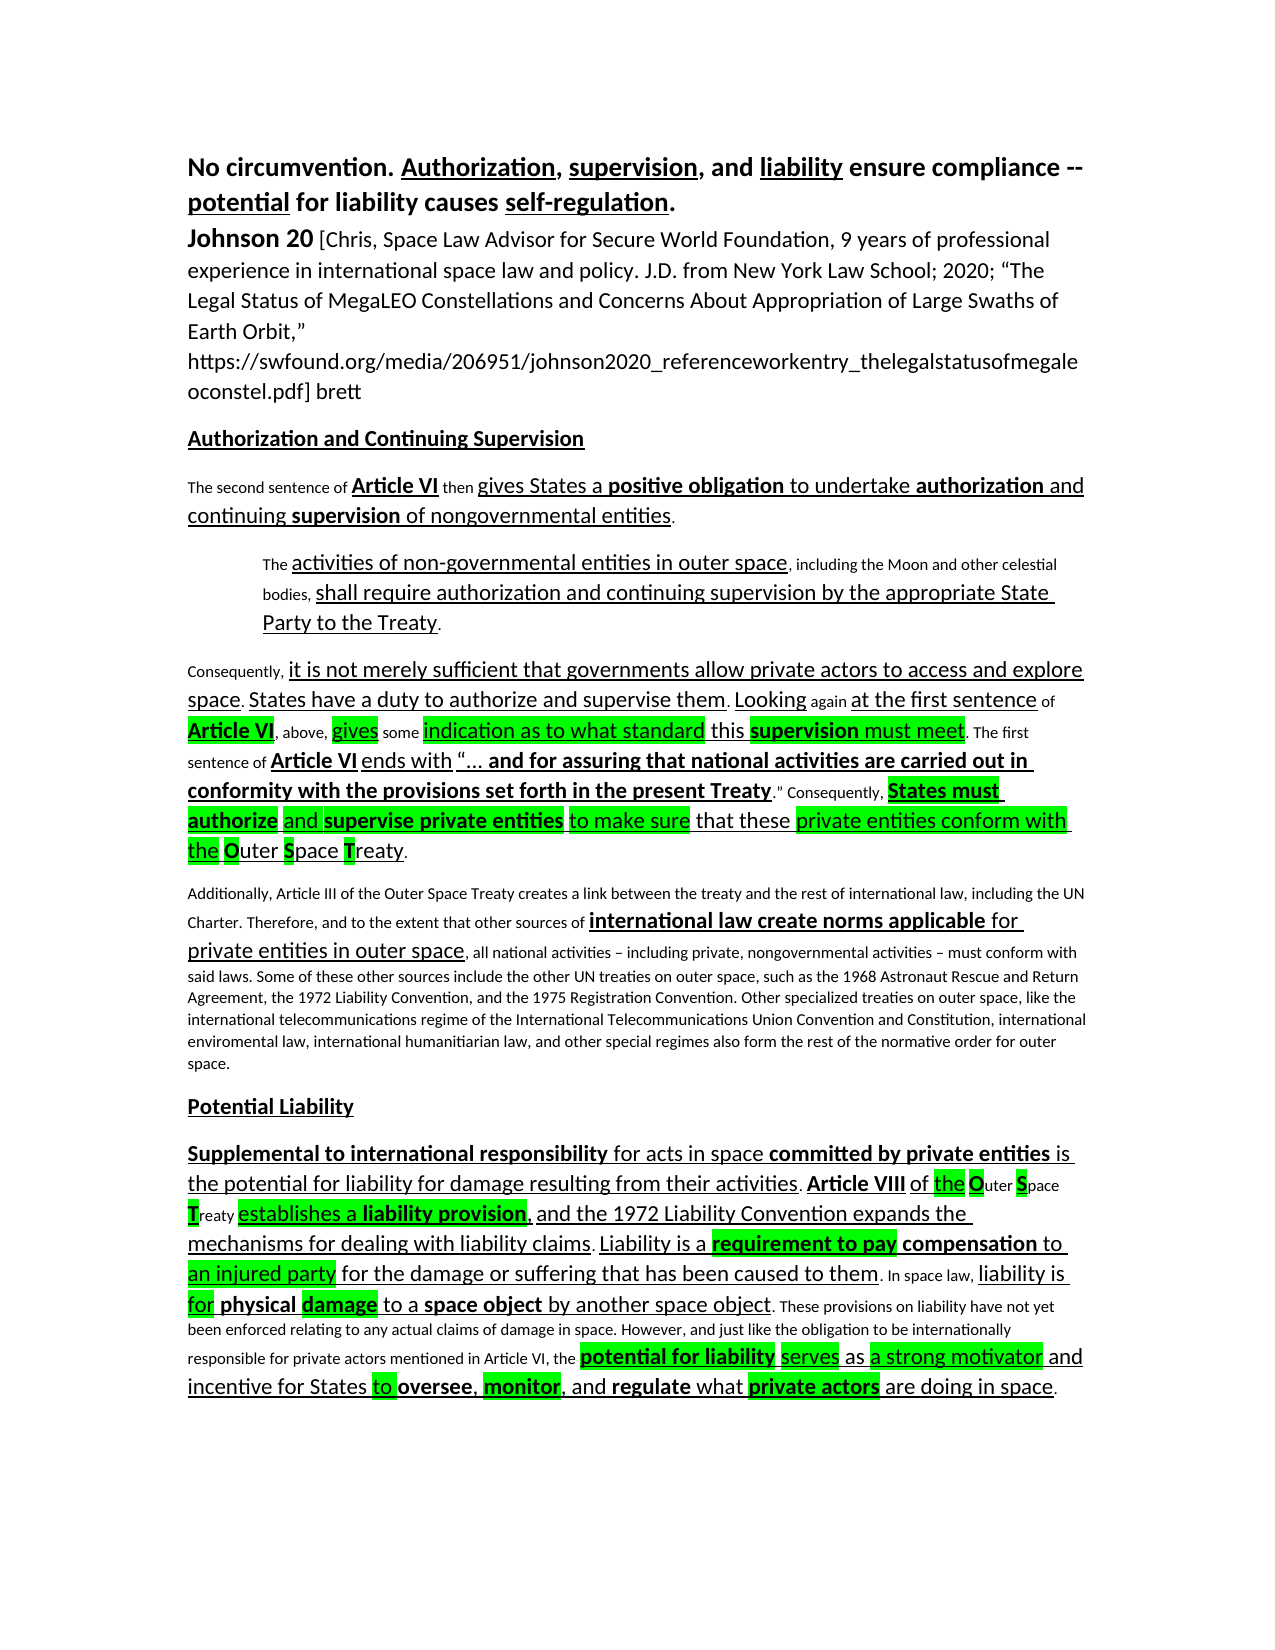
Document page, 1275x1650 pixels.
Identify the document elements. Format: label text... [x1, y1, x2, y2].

text The activities of non-governmental entities in outer space, including the Moon and other celestial bodies, shall require authorization and continuing supervision by the appropriate State Party to the Treaty. [262, 548, 1087, 637]
text Johnson 20 [Chris, Space Law Advisor for Secure World Foundation, 9 years of professional experience in international space law and policy. J.D. from New York Law School; 2020; “The Legal Status of MegaLEO Constellations and Concerns About Appropriation of Large Swaths of Earth Orbit,” https://swfound.org/media/206951/johnson2020_referenceworkentry_thelegalstatusofmegaleoconstel.pdf] brett [187, 221, 1087, 405]
text The second sentence of Article VI then gives States a positive obligation to undertake authorization and continuing supervision of nongovernmental entities. [187, 471, 1087, 529]
subtitle No circumvention. Authorization, supervision, and liability ensure compliance -- potential for liability causes self-regulation. [187, 150, 1087, 219]
text Supplemental to international responsibility for acts in space committed by private entities is the potential for liability for damage resulting from their activities. Article VIII of the Outer Space Treaty establishes a liability provision, and the 1972 Liability Convention expands the mechanisms for dealing with liability claims. Liability is a requirement to pay compensation to an injured party for the damage or suffering that has been caused to them. In space law, liability is for physical damage to a space object by another space object. These provisions on liability have not yet been enforced relating to any actual claims of damage in space. However, and just like the obligation to be internationally responsible for private actors mentioned in Article VI, the potential for liability serves as a strong motivator and incentive for States to oversee, monitor, and regulate what private actors are doing in space. [187, 1139, 1087, 1400]
text Additionally, Article III of the Outer Space Treaty creates a link between the treaty and the rest of international law, including the UN Charter. Therefore, and to the extent that other sources of international law create norms applicable for private entities in outer space, all national activities – including private, nongovernmental activities – must conform with said laws. Some of these other sources include the other UN treaties on outer space, such as the 1968 Astronaut Rescue and Return Agreement, the 1972 Liability Convention, and the 1975 Registration Convention. Other specialized treaties on outer space, like the international telecommunications regime of the International Telecommunications Union Convention and Constitution, international enviromental law, international humanitiarian law, and other special regimes also form the rest of the normative order for outer space. [187, 883, 1087, 1074]
text Authorization and Continuing Supervision [187, 424, 1087, 452]
text Potential Liability [187, 1092, 1087, 1120]
text Consequently, it is not merely sufficient that governments allow private actors to access and explore space. States have a duty to authorize and supervise them. Looking again at the first sentence of Article VI, above, gives some indication as to what standard this supervision must meet. The first sentence of Article VI ends with “... and for assuring that national activities are carried out in conformity with the provisions set forth in the present Treaty.” Consequently, States must authorize and supervise private entities to make sure that these private entities conform with the Outer Space Treaty. [187, 655, 1087, 865]
